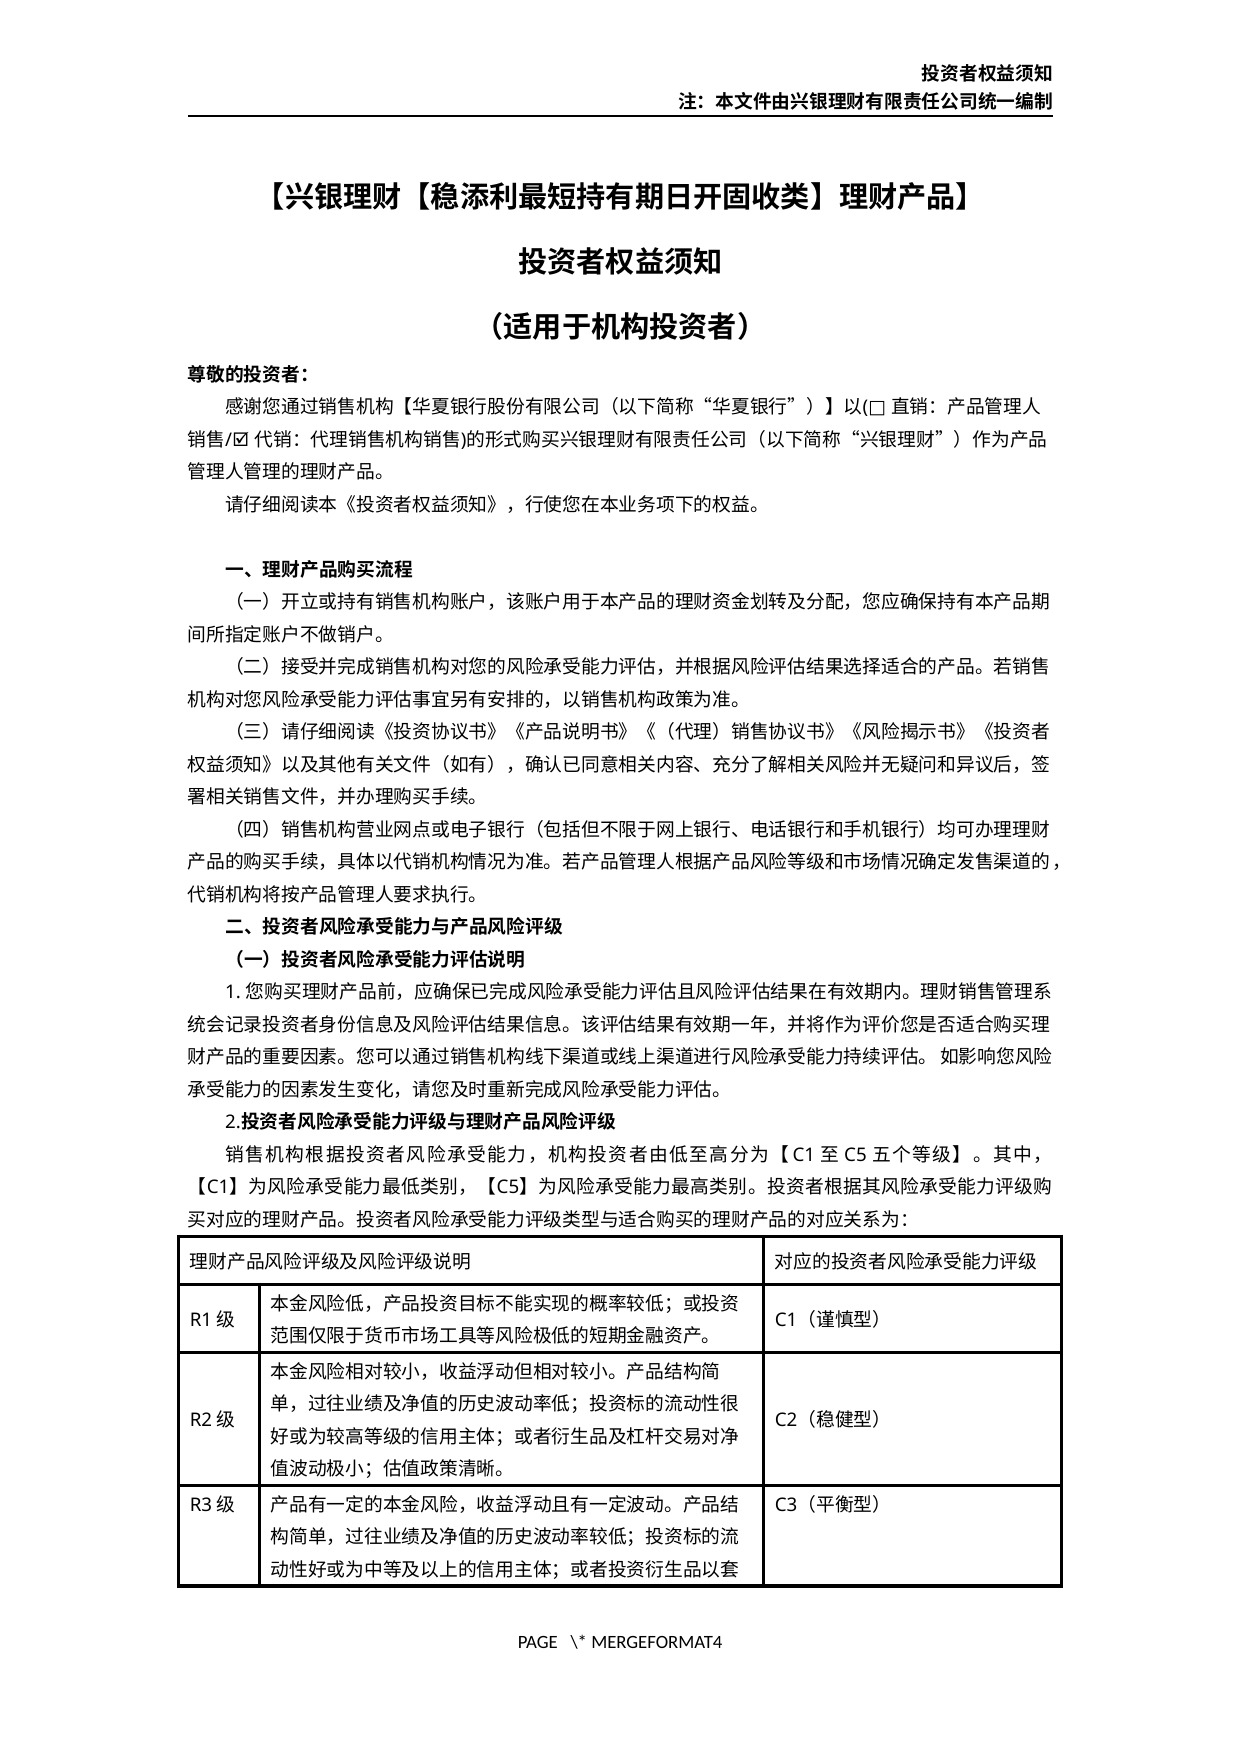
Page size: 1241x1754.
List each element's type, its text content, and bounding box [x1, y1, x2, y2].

table_cell R2级 [180, 1354, 258, 1484]
table_cell C2（稳健型） [765, 1354, 1060, 1484]
table_cell 本金风险相对较小，收益浮动但相对较小。产品结构简单，过往业绩及净值的历史波动率低；投资标的流动性很好或为较高等级的信用主体；或者衍生品及杠杆交易对净值波动极小；估值政策清晰。 [261, 1354, 762, 1484]
text 销售机构根据投资者风险承受能力，机构投资者由低至高分为【C1至C5五个等级】。其中，【C1】为风险承受能力最低类别，【C5】为风险承受能力最高类别。投资者根据其风险承受能力评级购买对应的理财产品。投资者风险承受能力评级类型与适合购买的理财产品的对应关系为： [187, 1137, 1053, 1234]
text 二、投资者风险承受能力与产品风险评级 [187, 909, 1053, 942]
table_cell R1级 [180, 1286, 258, 1351]
text （一）开立或持有销售机构账户，该账户用于本产品的理财资金划转及分配，您应确保持有本产品期间所指定账户不做销户。 [187, 584, 1053, 649]
text 尊敬的投资者： [187, 357, 1053, 389]
text （一）投资者风险承受能力评估说明 [187, 942, 1053, 974]
text 一、理财产品购买流程 [187, 552, 1053, 584]
text 【兴银理财【稳添利最短持有期日开固收类】理财产品】 [187, 162, 1053, 227]
text （二）接受并完成销售机构对您的风险承受能力评估，并根据风险评估结果选择适合的产品。若销售机构对您风险承受能力评估事宜另有安排的，以销售机构政策为准。 [187, 649, 1053, 714]
table_cell 本金风险低，产品投资目标不能实现的概率较低；或投资范围仅限于货币市场工具等风险极低的短期金融资产。 [261, 1286, 762, 1351]
text 2.投资者风险承受能力评级与理财产品风险评级 [187, 1104, 1053, 1137]
text 感谢您通过销售机构【华夏银行股份有限公司（以下简称“华夏银行”）】以(□ 直销：产品管理人销售/ 代销：代理销售机构销售)的形式购买兴银理财有限责任公司（以下简称“兴银理财”）作为产品管理人管理的理财产品。 [187, 389, 1053, 487]
text 投资者权益须知 [187, 227, 1053, 292]
table_header 理财产品风险评级及风险评级说明 [180, 1238, 762, 1282]
text （三）请仔细阅读《投资协议书》《产品说明书》《（代理）销售协议书》《风险揭示书》《投资者权益须知》以及其他有关文件（如有），确认已同意相关内容、充分了解相关风险并无疑问和异议后，签署相关销售文件，并办理购买手续。 [187, 714, 1053, 812]
text （适用于机构投资者） [187, 292, 1053, 357]
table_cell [261, 1487, 762, 1584]
text 1. 您购买理财产品前，应确保已完成风险承受能力评估且风险评估结果在有效期内。理财销售管理系统会记录投资者身份信息及风险评估结果信息。该评估结果有效期一年，并将作为评价您是否适合购买理财产品的重要因素。您可以通过销售机构线下渠道或线上渠道进行风险承受能力持续评估。如影响您风险承受能力的因素发生变化，请您及时重新完成风险承受能力评估。 [187, 974, 1053, 1104]
text （四）销售机构营业网点或电子银行（包括但不限于网上银行、电话银行和手机银行）均可办理理财产品的购买手续，具体以代销机构情况为准。若产品管理人根据产品风险等级和市场情况确定发售渠道的，代销机构将按产品管理人要求执行。 [187, 812, 1053, 909]
table_cell C1（谨慎型） [765, 1286, 1060, 1351]
table_cell C3（平衡型） [765, 1487, 1060, 1584]
table_cell R3级 [180, 1487, 258, 1584]
table_header 对应的投资者风险承受能力评级 [765, 1238, 1060, 1282]
text 请仔细阅读本《投资者权益须知》，行使您在本业务项下的权益。 [187, 487, 1053, 519]
